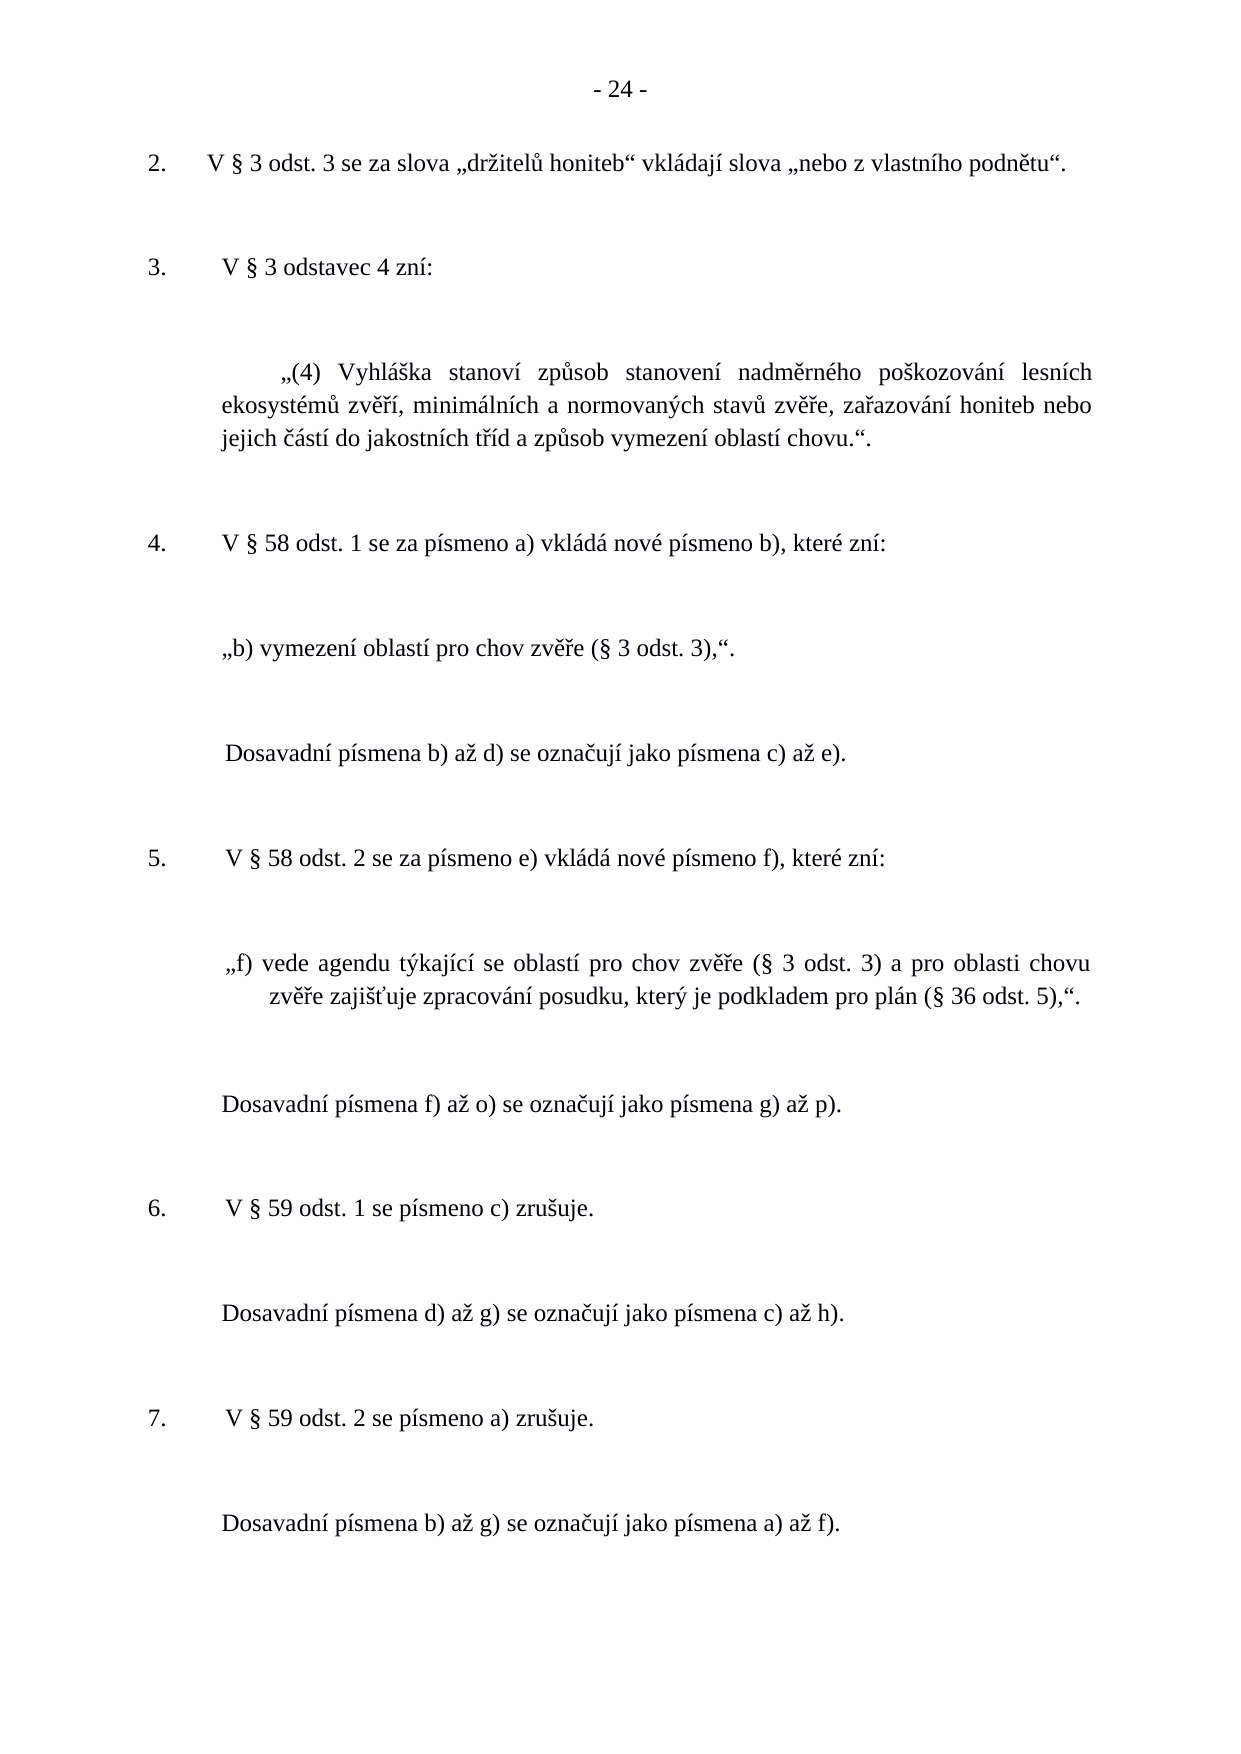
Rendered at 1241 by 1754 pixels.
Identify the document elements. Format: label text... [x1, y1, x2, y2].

text Dosavadní písmena b) až g) se označují jako písmena a) až f). [221, 1508, 1093, 1537]
text Dosavadní písmena d) až g) se označují jako písmena c) až h). [221, 1298, 1093, 1327]
text 7. V § 59 odst. 2 se písmeno a) zrušuje. [148, 1403, 1093, 1432]
text „f) vede agendu týkající se oblastí pro chov zvěře (§ 3 odst. 3) a pro oblasti chovu zvěře zajišťuje zpracování posudku, který je podkladem pro plán (§ 36 odst. 5),“. [225, 948, 1093, 1010]
text „(4) Vyhláška stanoví způsob stanovení nadměrného poškozování lesních ekosystémů zvěří, minimálních a normovaných stavů zvěře, zařazování honiteb nebo jejich částí do jakostních tříd a způsob vymezení oblastí chovu.“. [221, 357, 1093, 452]
text 5. V § 58 odst. 2 se za písmeno e) vkládá nové písmeno f), které zní: [148, 843, 1093, 872]
text 4. V § 58 odst. 1 se za písmeno a) vkládá nové písmeno b), které zní: [148, 528, 1093, 557]
text 2. V § 3 odst. 3 se za slova „držitelů honiteb“ vkládají slova „nebo z vlastního podnětu“. [148, 148, 1093, 176]
text Dosavadní písmena f) až o) se označují jako písmena g) až p). [221, 1089, 1093, 1117]
text Dosavadní písmena b) až d) se označují jako písmena c) až e). [225, 738, 1093, 767]
text „b) vymezení oblastí pro chov zvěře (§ 3 odst. 3),“. [221, 633, 1093, 662]
text 6. V § 59 odst. 1 se písmeno c) zrušuje. [148, 1193, 1093, 1222]
text 3. V § 3 odstavec 4 zní: [148, 252, 1093, 281]
